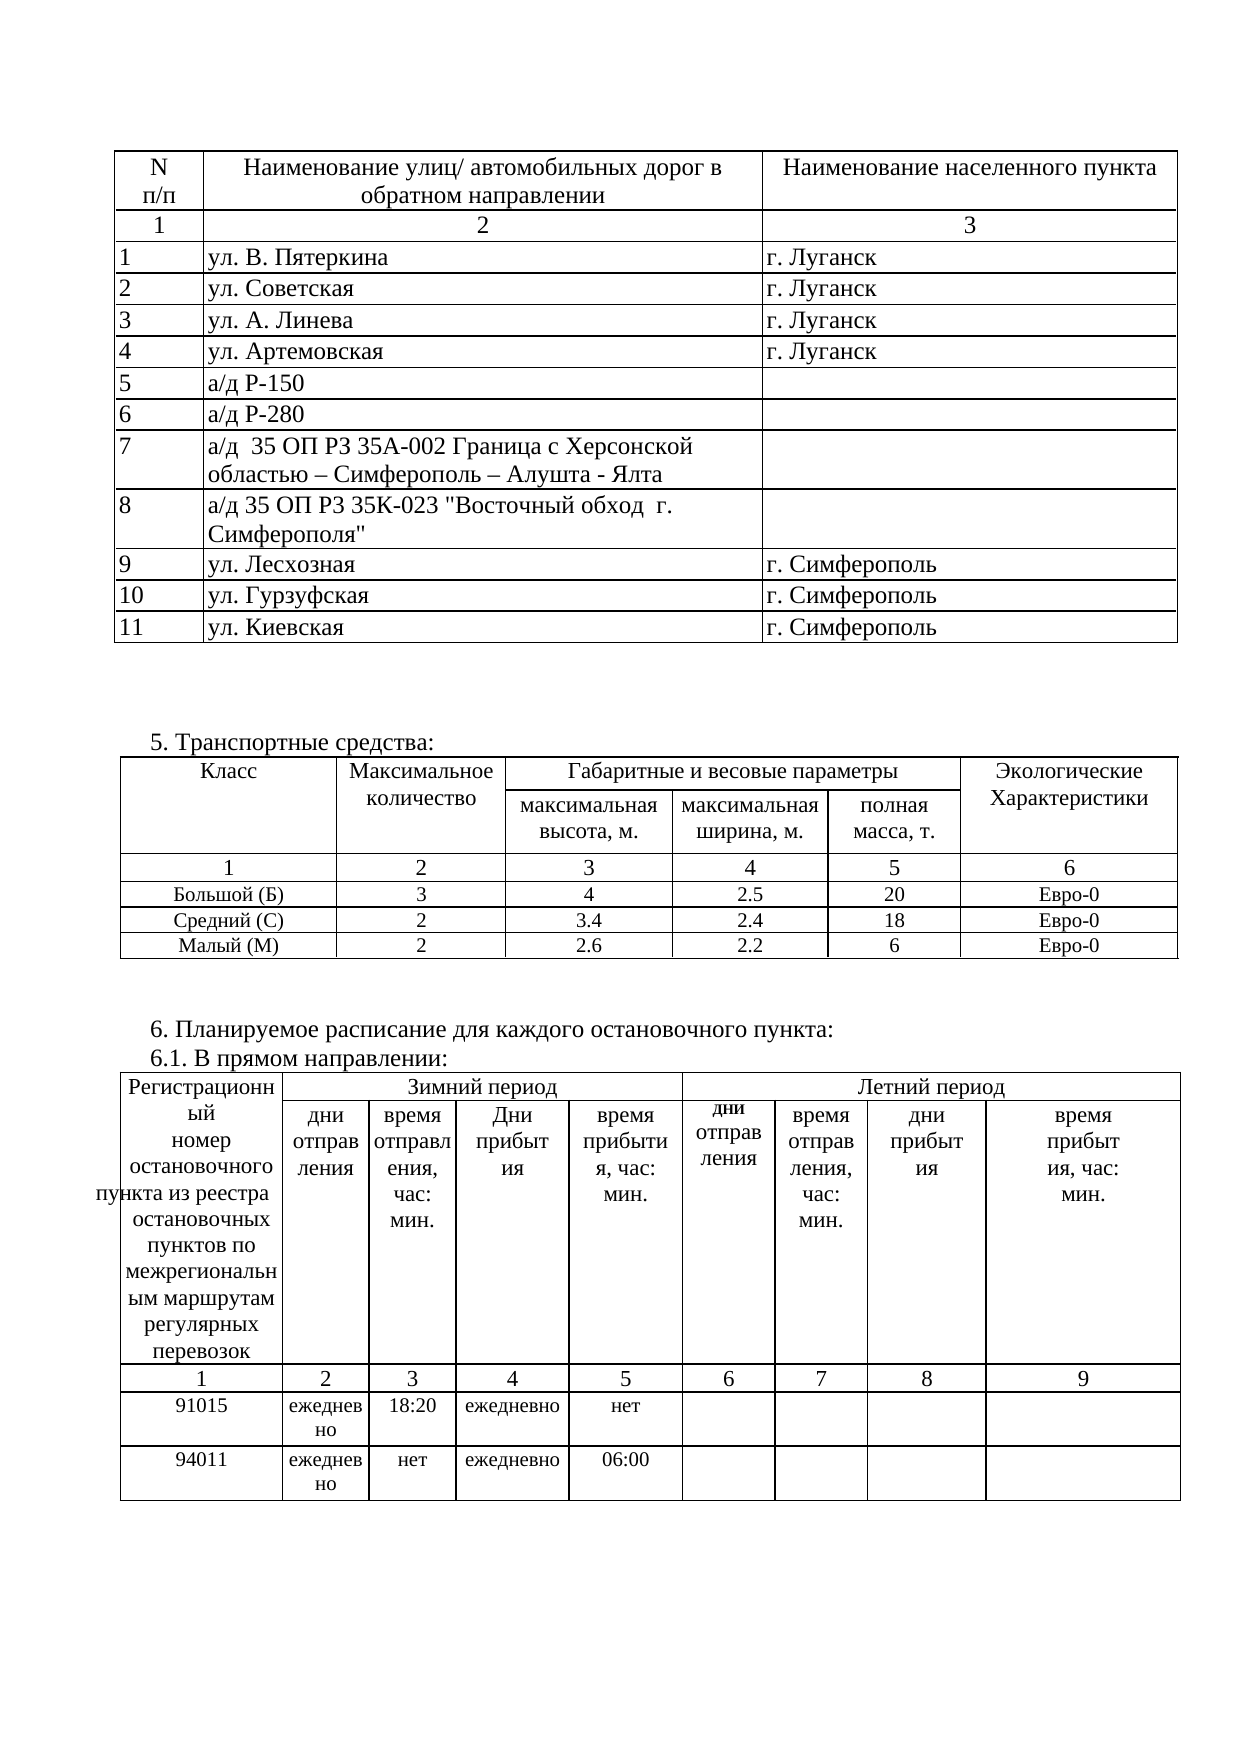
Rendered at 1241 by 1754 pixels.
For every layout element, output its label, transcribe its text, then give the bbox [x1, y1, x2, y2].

text 5. Транспортные средства: [150, 727, 1090, 756]
table_cell Средний (С) [121, 908, 336, 932]
table_cell а/д 35 ОП Р3 35К-023 "Восточный обход г. Симферополя" [204, 490, 762, 547]
table_cell дни прибыт ия [868, 1101, 985, 1363]
table_cell Евро-0 [961, 908, 1177, 932]
table_cell г. Луганск [763, 272, 1177, 303]
table_cell Малый (М) [121, 933, 336, 957]
table_cell ежедневно [283, 1447, 368, 1500]
table_cell ул. Советская [204, 274, 762, 303]
table_cell г. Симферополь [763, 579, 1177, 610]
table_cell ежедневно [457, 1447, 568, 1500]
table_cell 2 [204, 211, 762, 241]
table_cell а/д 35 ОП РЗ 35А-002 Граница с Херсонской областью – Симферополь – Алушта - Ялта [204, 431, 762, 488]
table_header Габаритные и весовые параметры [506, 758, 960, 789]
table_cell [763, 366, 1177, 398]
table_cell Дни прибыт ия [457, 1101, 568, 1363]
table_cell максимальная высота, м. [506, 791, 672, 853]
table_header N п/п [115, 152, 203, 209]
table_cell г. Луганск [763, 335, 1177, 366]
table_cell 20 [829, 882, 960, 906]
table_cell 2 [337, 854, 505, 881]
table_cell 3 [506, 854, 672, 881]
table_cell [776, 1447, 867, 1500]
table_cell дни отправ ления [283, 1101, 368, 1363]
table_cell 5 [115, 368, 203, 398]
table_header Экологические Характеристики [961, 758, 1177, 853]
table_cell г. Луганск [763, 241, 1177, 272]
text 6. Планируемое расписание для каждого остановочного пункта: [150, 1014, 1090, 1043]
table_cell время прибыт ия, час: мин. [987, 1101, 1180, 1363]
table_cell 6 [683, 1365, 774, 1391]
table_cell 18 [829, 908, 960, 932]
table_cell г. Симферополь [763, 610, 1177, 642]
table_header Летний период [683, 1073, 1180, 1099]
table_cell 1 [121, 1365, 282, 1391]
table_cell Евро-0 [961, 933, 1177, 957]
table_cell 7 [776, 1365, 867, 1391]
table_cell ул. Киевская [204, 612, 762, 642]
table_cell [683, 1393, 774, 1445]
table_cell [868, 1447, 985, 1500]
table_cell ул. Артемовская [204, 337, 762, 366]
table_cell г. Луганск [763, 304, 1177, 335]
table_cell 3 [370, 1365, 455, 1391]
table_cell [987, 1393, 1180, 1445]
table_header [121, 1073, 282, 1363]
table_cell 5 [829, 854, 960, 881]
table_cell 9 [115, 549, 203, 579]
table_cell 2.4 [673, 908, 827, 932]
table_cell 4 [673, 854, 827, 881]
table_cell г. Симферополь [763, 548, 1177, 579]
table_cell 6 [829, 933, 960, 957]
table_header Наименование населенного пункта [763, 152, 1177, 209]
table_cell 3 [115, 305, 203, 335]
table_cell ул. Гурзуфская [204, 581, 762, 610]
table_cell 2.5 [673, 882, 827, 906]
table_cell [763, 398, 1177, 429]
table_cell полная масса, т. [829, 791, 960, 853]
table_cell 18:20 [370, 1393, 455, 1445]
table_cell 4 [506, 882, 672, 906]
table_cell 06:00 [570, 1447, 682, 1500]
table_cell ул. В. Пятеркина [204, 242, 762, 272]
table_cell 6 [115, 399, 203, 429]
table_cell [868, 1393, 985, 1445]
table_cell 1 [115, 210, 203, 241]
table_cell ежедневно [283, 1393, 368, 1445]
table_cell 2 [337, 933, 505, 957]
table_cell 1 [115, 242, 203, 272]
table_cell Большой (Б) [121, 882, 336, 906]
table_cell нет [370, 1447, 455, 1500]
table_header Зимний период [283, 1073, 682, 1099]
table_cell время прибыти я, час: мин. [570, 1101, 682, 1363]
table_cell 4 [115, 336, 203, 366]
table_cell [763, 429, 1177, 488]
table_cell время отправл ения, час: мин. [370, 1101, 455, 1363]
table_cell [683, 1447, 774, 1500]
table_cell 3.4 [506, 908, 672, 932]
table_cell [987, 1447, 1180, 1500]
table_cell 2 [115, 273, 203, 303]
table_cell ул. А. Линева [204, 305, 762, 335]
table_cell 6 [961, 854, 1177, 881]
table_cell 3 [337, 882, 505, 906]
table_cell ДНИ отправ ления [683, 1101, 774, 1363]
table_cell 2.2 [673, 933, 827, 957]
table_cell [776, 1393, 867, 1445]
table_cell 4 [457, 1365, 568, 1391]
text 6.1. В прямом направлении: [150, 1043, 1090, 1072]
table_cell 8 [115, 489, 203, 547]
table_cell 2 [283, 1365, 368, 1391]
table_header Максимальное количество [337, 758, 505, 853]
table_cell 5 [570, 1365, 682, 1391]
table_cell 3 [763, 209, 1177, 241]
table_cell 7 [115, 430, 203, 488]
table_cell Евро-0 [961, 882, 1177, 906]
table_cell ежедневно [457, 1393, 568, 1445]
table_cell время отправ ления, час: мин. [776, 1101, 867, 1363]
table_cell 9 [987, 1365, 1180, 1391]
table_cell нет [570, 1393, 682, 1445]
table_cell 2.6 [506, 933, 672, 957]
table_header Класс [121, 758, 336, 853]
table_cell 91015 [121, 1393, 282, 1445]
table_cell 1 [121, 854, 336, 881]
table_cell 8 [868, 1365, 985, 1391]
table_cell 2 [337, 908, 505, 932]
table_cell а/д Р-280 [204, 400, 762, 429]
table_cell а/д Р-150 [204, 368, 762, 398]
table_cell ул. Лесхозная [204, 549, 762, 579]
table_header Наименование улиц/ автомобильных дорог в обратном направлении [204, 152, 762, 209]
table_cell максимальная ширина, м. [673, 791, 827, 853]
table_cell 94011 [121, 1447, 282, 1500]
table_cell 10 [115, 580, 203, 610]
table_cell [763, 488, 1177, 547]
table_cell 11 [115, 611, 203, 642]
